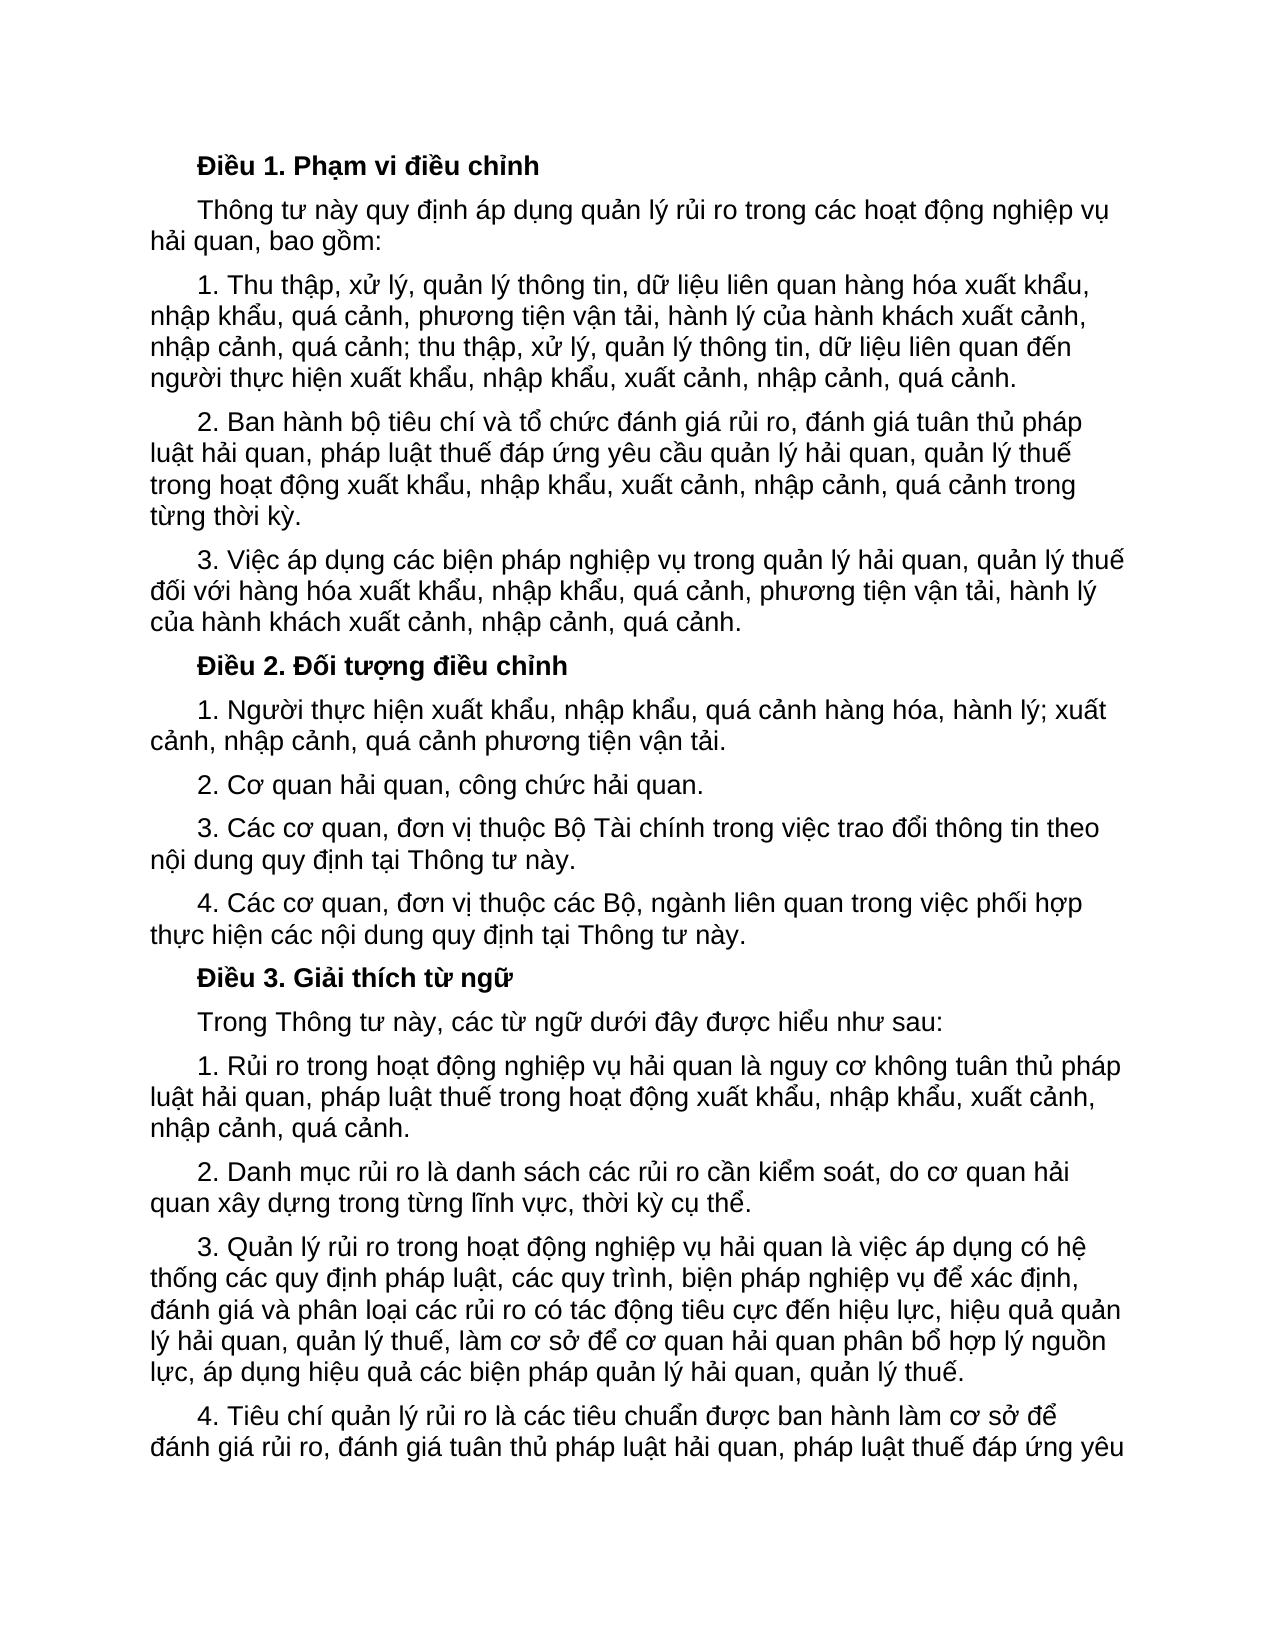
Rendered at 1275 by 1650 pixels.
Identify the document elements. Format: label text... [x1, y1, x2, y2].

text 1. Người thực hiện xuất khẩu, nhập khẩu, quá cảnh hàng hóa, hành lý; xuất cảnh, nhập cảnh, quá cảnh phương tiện vận tải. [150, 694, 1125, 756]
text 1. Thu thập, xử lý, quản lý thông tin, dữ liệu liên quan hàng hóa xuất khẩu, nhập khẩu, quá cảnh, phương tiện vận tải, hành lý của hành khách xuất cảnh, nhập cảnh, quá cảnh; thu thập, xử lý, quản lý thông tin, dữ liệu liên quan đến người thực hiện xuất khẩu, nhập khẩu, xuất cảnh, nhập cảnh, quá cảnh. [150, 269, 1125, 394]
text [150, 1400, 1125, 1462]
text Thông tư này quy định áp dụng quản lý rủi ro trong các hoạt động nghiệp vụ hải quan, bao gồm: [150, 194, 1125, 256]
text 3. Việc áp dụng các biện pháp nghiệp vụ trong quản lý hải quan, quản lý thuế đối với hàng hóa xuất khẩu, nhập khẩu, quá cảnh, phương tiện vận tải, hành lý của hành khách xuất cảnh, nhập cảnh, quá cảnh. [150, 544, 1125, 637]
text Trong Thông tư này, các từ ngữ dưới đây được hiểu như sau: [150, 1006, 1125, 1037]
text 3. Các cơ quan, đơn vị thuộc Bộ Tài chính trong việc trao đổi thông tin theo nội dung quy định tại Thông tư này. [150, 812, 1125, 875]
text 2. Cơ quan hải quan, công chức hải quan. [150, 769, 1125, 800]
text 2. Ban hành bộ tiêu chí và tổ chức đánh giá rủi ro, đánh giá tuân thủ pháp luật hải quan, pháp luật thuế đáp ứng yêu cầu quản lý hải quan, quản lý thuế trong hoạt động xuất khẩu, nhập khẩu, xuất cảnh, nhập cảnh, quá cảnh trong từng thời kỳ. [150, 406, 1125, 531]
text Điều 1. Phạm vi điều chỉnh [150, 150, 1125, 181]
text 1. Rủi ro trong hoạt động nghiệp vụ hải quan là nguy cơ không tuân thủ pháp luật hải quan, pháp luật thuế trong hoạt động xuất khẩu, nhập khẩu, xuất cảnh, nhập cảnh, quá cảnh. [150, 1050, 1125, 1144]
text 2. Danh mục rủi ro là danh sách các rủi ro cần kiểm soát, do cơ quan hải quan xây dựng trong từng lĩnh vực, thời kỳ cụ thể. [150, 1156, 1125, 1219]
text Điều 3. Giải thích từ ngữ [150, 962, 1125, 994]
text Điều 2. Đối tượng điều chỉnh [150, 650, 1125, 681]
text 3. Quản lý rủi ro trong hoạt động nghiệp vụ hải quan là việc áp dụng có hệ thống các quy định pháp luật, các quy trình, biện pháp nghiệp vụ để xác định, đánh giá và phân loại các rủi ro có tác động tiêu cực đến hiệu lực, hiệu quả quản lý hải quan, quản lý thuế, làm cơ sở để cơ quan hải quan phân bổ hợp lý nguồn lực, áp dụng hiệu quả các biện pháp quản lý hải quan, quản lý thuế. [150, 1231, 1125, 1387]
text 4. Các cơ quan, đơn vị thuộc các Bộ, ngành liên quan trong việc phối hợp thực hiện các nội dung quy định tại Thông tư này. [150, 887, 1125, 950]
